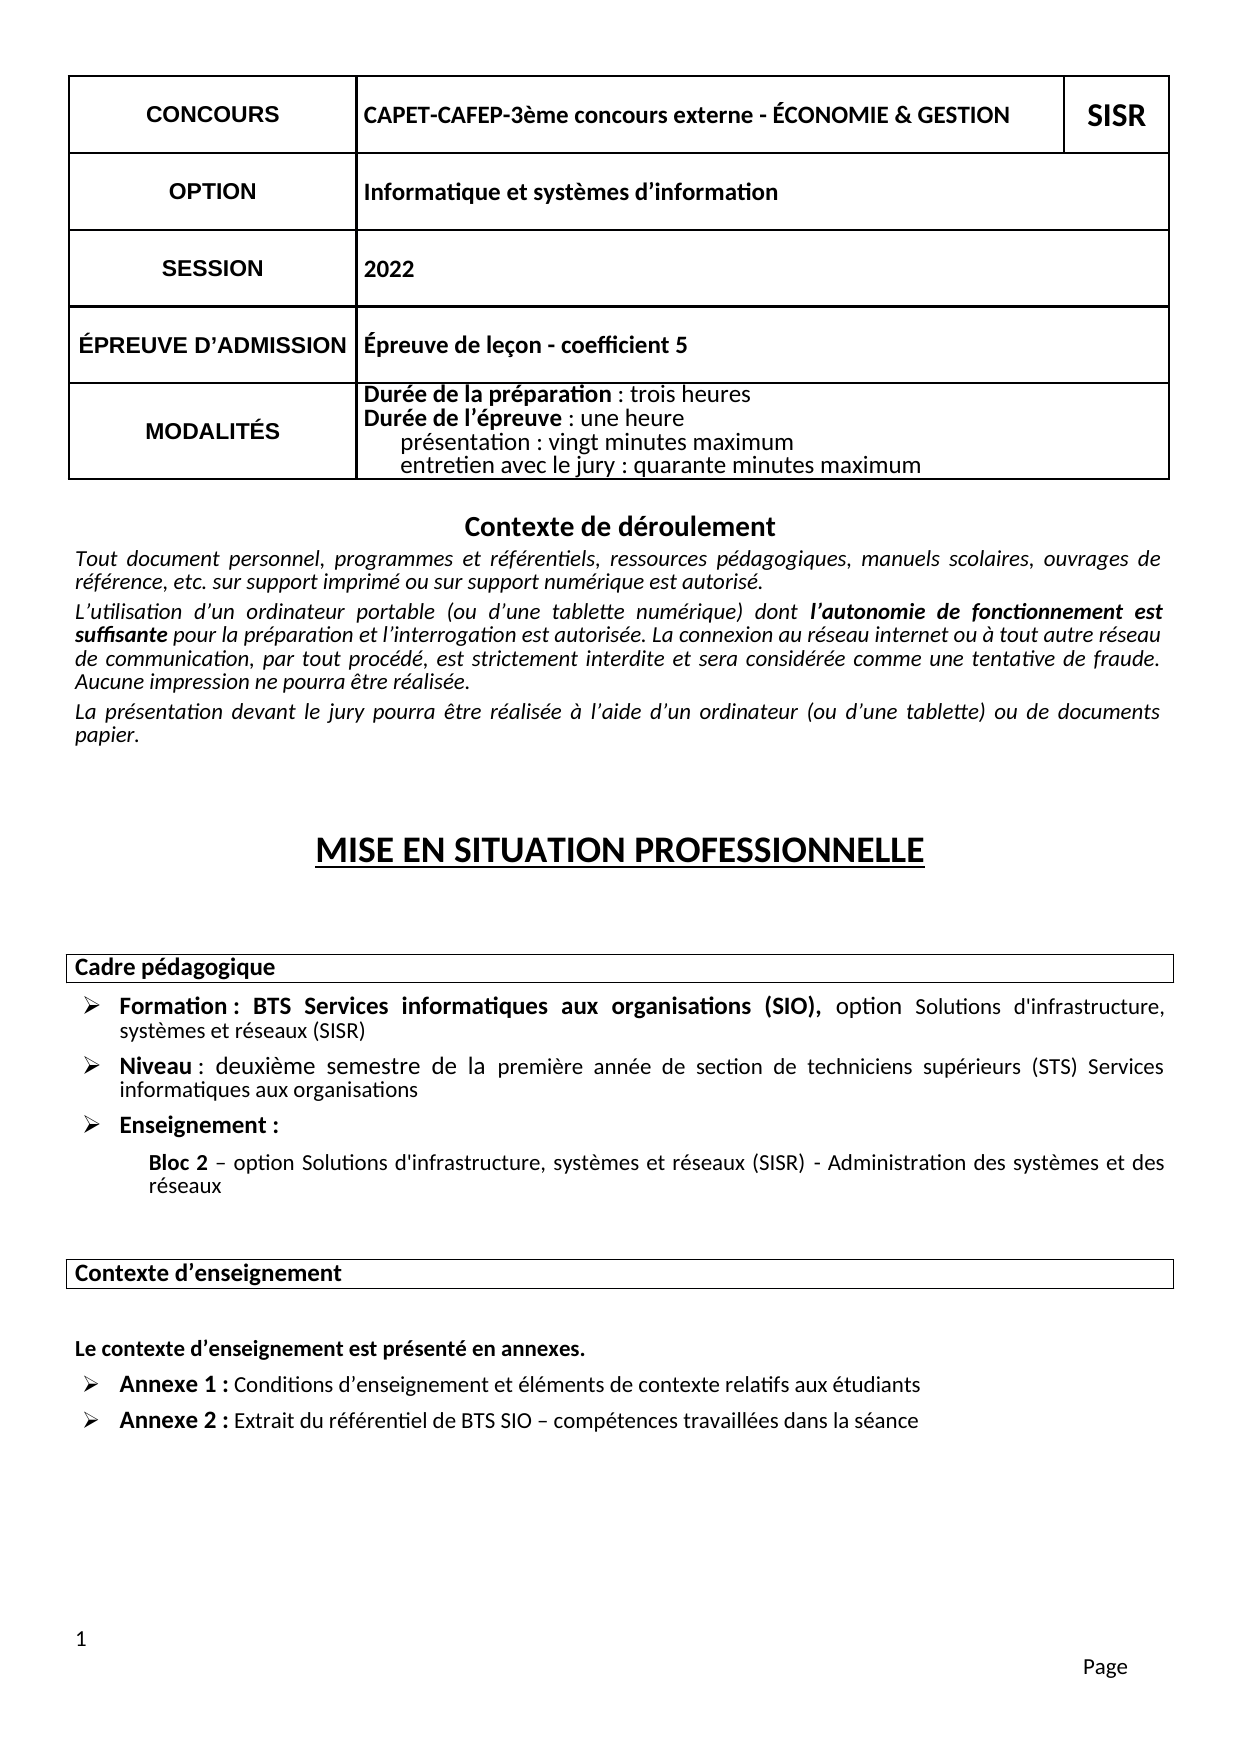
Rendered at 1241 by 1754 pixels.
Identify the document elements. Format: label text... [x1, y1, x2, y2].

table_cell Durée de la préparation : trois heures Durée de l’épreuve : une heure présentation : vingt minutes maximum entretien avec le jury : quarante minutes maximum [358, 384, 1168, 478]
list Formation : BTS Services informatiques aux organisations (SIO), option Solutions d'infrastructure, systèmes et réseaux (SISR) [82, 996, 1165, 1043]
table_cell SESSION [70, 231, 355, 305]
list Niveau : deuxième semestre de la première année de section de techniciens supérieurs (STS) Services informatiques aux organisations [82, 1056, 1165, 1103]
table_header SISR [1065, 77, 1168, 152]
text MISE EN SITUATION PROFESSIONNELLE [75, 844, 1165, 868]
text Tout document personnel, programmes et référentiels, ressources pédagogiques, manuels scolaires, ouvrages de référence, etc. sur support imprimé ou sur support numérique est autorisé. [75, 547, 1165, 594]
list Annexe 1 : Conditions d’enseignement et éléments de contexte relatifs aux étudiants [82, 1374, 1165, 1397]
text L’utilisation d’un ordinateur portable (ou d’une tablette numérique) dont l’autonomie de fonctionnement est suffisante pour la préparation et l’interrogation est autorisée. La connexion au réseau internet ou à tout autre réseau de communication, par tout procédé, est strictement interdite et sera considérée comme une tentative de fraude. Aucune impression ne pourra être réalisée. [75, 600, 1165, 694]
text Le contexte d’enseignement est présenté en annexes. [75, 1338, 1165, 1361]
table_cell OPTION [70, 154, 355, 228]
list Contexte d’enseignement [67, 1260, 1173, 1288]
table_header CAPET-CAFEP-3ème concours externe - ÉCONOMIE & GESTION [358, 77, 1063, 152]
list Enseignement : [82, 1115, 1165, 1139]
text Cadre pédagogique [67, 955, 1173, 982]
table_cell MODALITÉS [70, 384, 355, 478]
list Bloc 2 – option Solutions d'infrastructure, systèmes et réseaux (SISR) - Administration des systèmes et des réseaux [149, 1151, 1165, 1198]
table_cell ÉPREUVE D’ADMISSION [70, 308, 355, 382]
text Contexte de déroulement [75, 518, 1165, 541]
table_cell 2022 [358, 231, 1168, 305]
table_cell Épreuve de leçon - coefficient 5 [358, 308, 1168, 382]
table_cell Informatique et systèmes d’information [358, 154, 1168, 228]
text La présentation devant le jury pourra être réalisée à l’aide d’un ordinateur (ou d’une tablette) ou de documents papier. [75, 701, 1165, 748]
table_header CONCOURS [70, 77, 355, 152]
list Annexe 2 : Extrait du référentiel de BTS SIO – compétences travaillées dans la séance [82, 1410, 1165, 1433]
